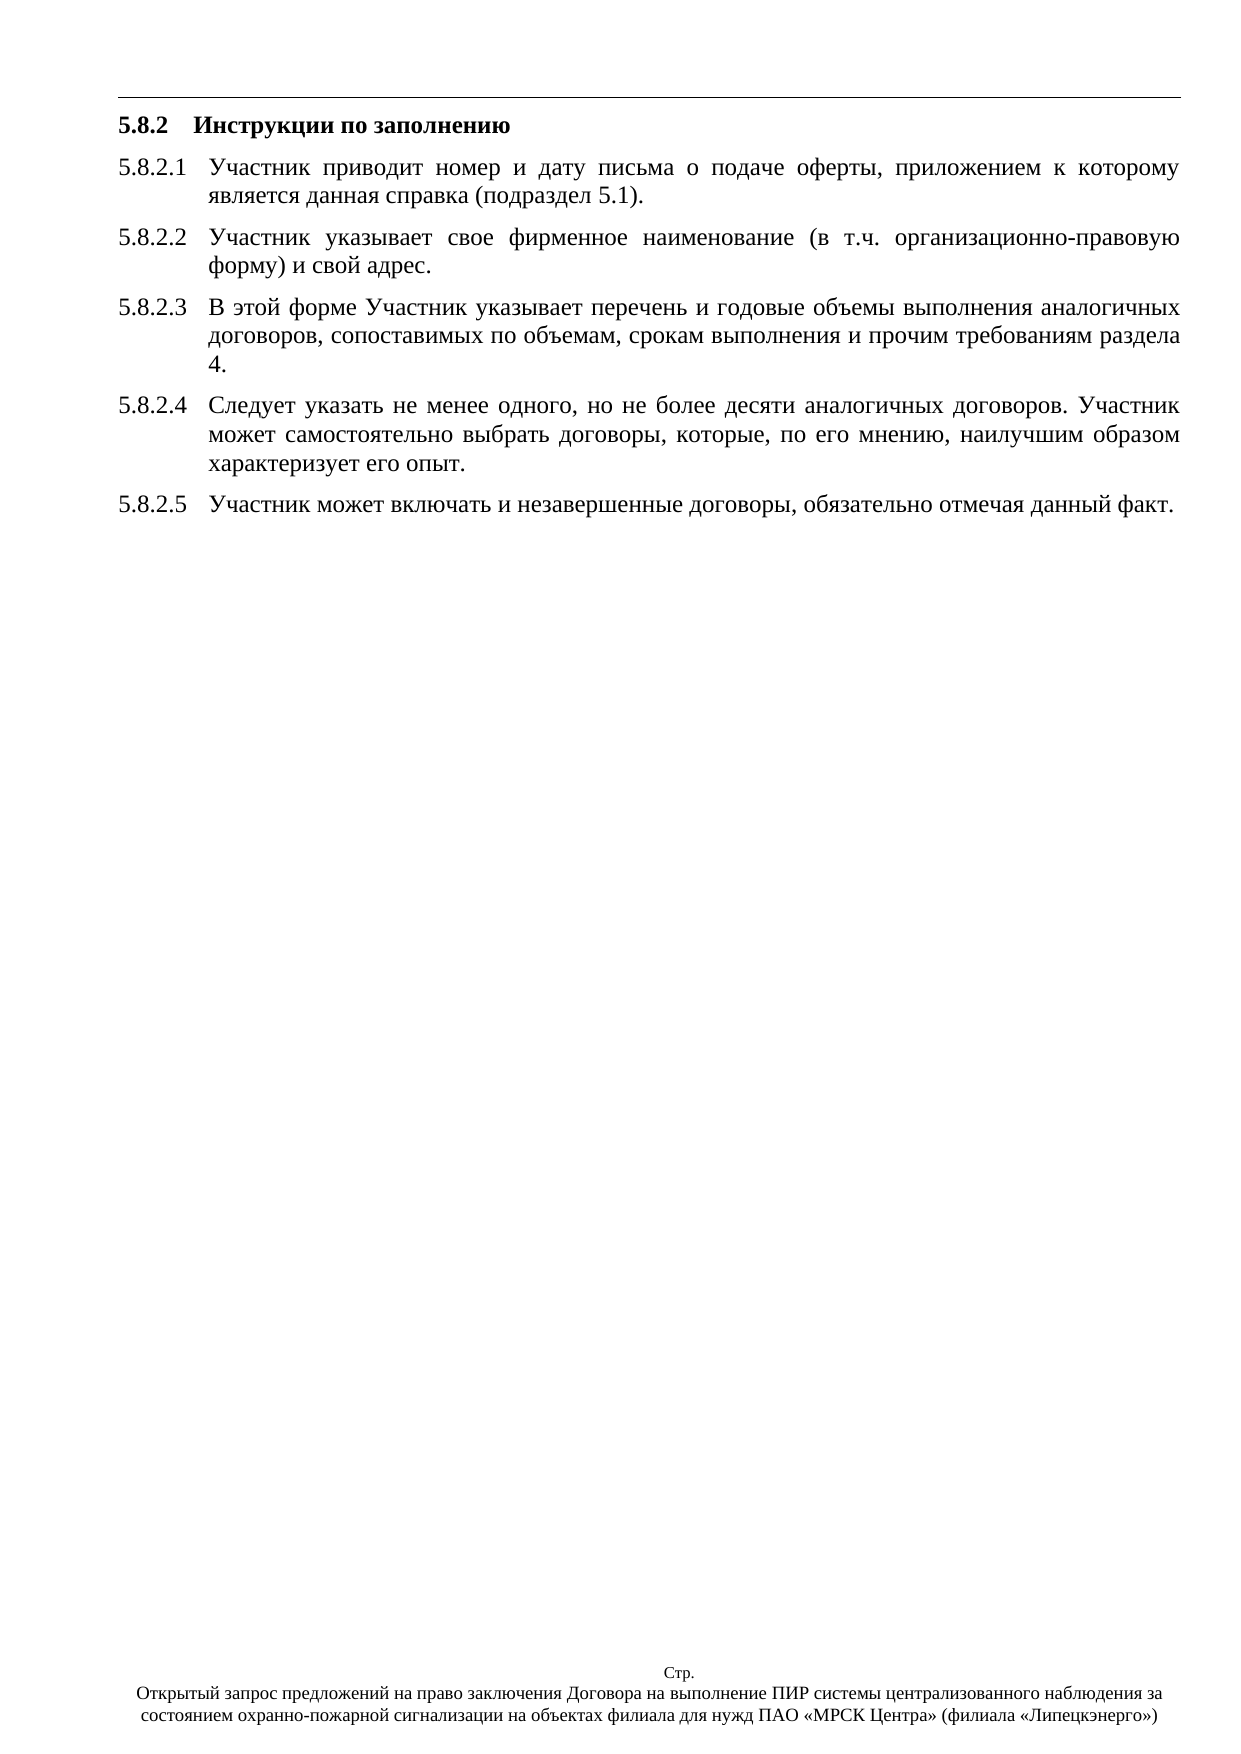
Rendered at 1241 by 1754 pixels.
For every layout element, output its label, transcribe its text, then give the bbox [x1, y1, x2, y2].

list Следует указать не менее одного, но не более десяти аналогичных договоров. Участник может самостоятельно выбрать договоры, которые, по его мнению, наилучшим образом характеризует его опыт. [118, 391, 1181, 477]
list Участник приводит номер и дату письма о подаче оферты, приложением к которому является данная справка (подраздел 5.1). [118, 152, 1181, 209]
list Участник может включать и незавершенные договоры, обязательно отмечая данный факт. [118, 489, 1181, 518]
list В этой форме Участник указывает перечень и годовые объемы выполнения аналогичных договоров, сопоставимых по объемам, срокам выполнения и прочим требованиям раздела 4. [118, 292, 1181, 378]
subtitle Инструкции по заполнению [118, 111, 1181, 139]
list Участник указывает свое фирменное наименование (в т.ч. организационно-правовую форму) и свой адрес. [118, 222, 1181, 279]
